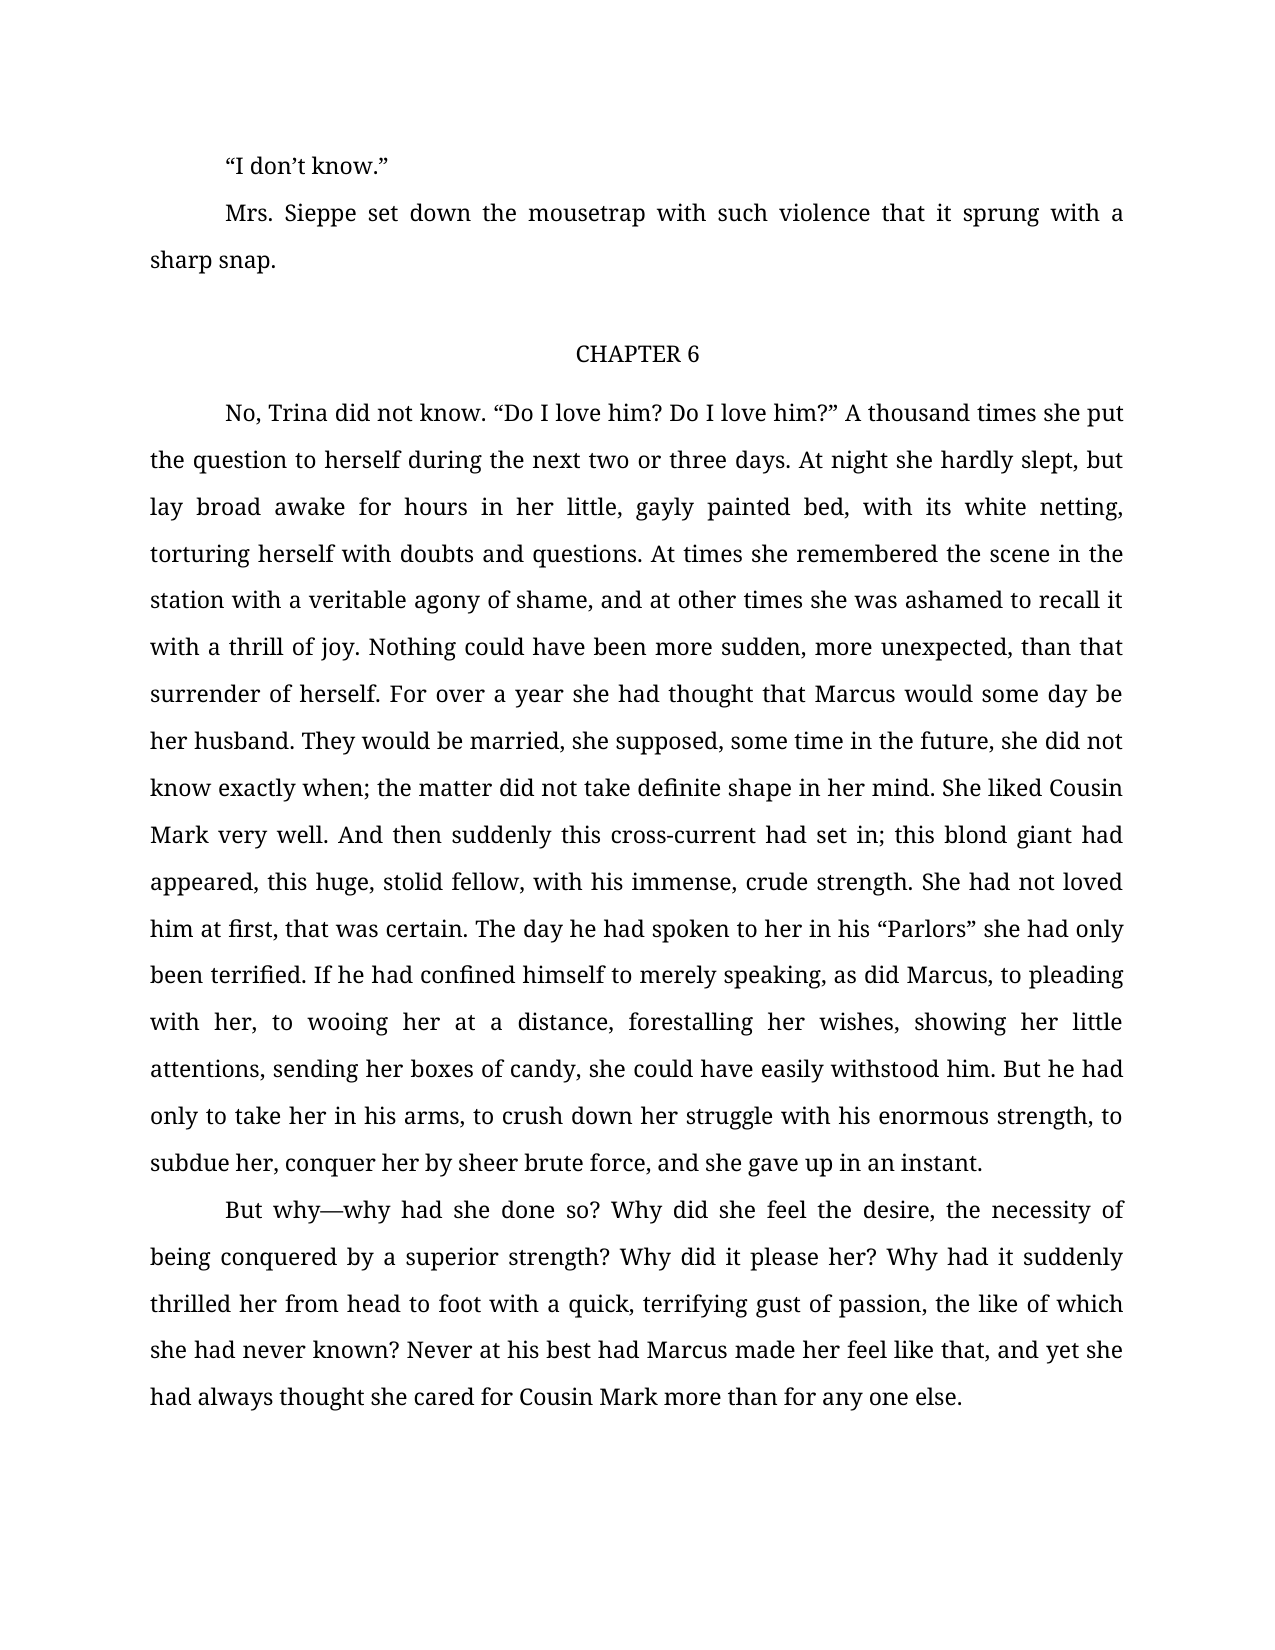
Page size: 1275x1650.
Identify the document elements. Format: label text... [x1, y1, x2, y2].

text “I don’t know.” [150, 150, 1125, 181]
text Mrs. Sieppe set down the mousetrap with such violence that it sprung with a sharp snap. [150, 197, 1125, 275]
text No, Trina did not know. “Do I love him? Do I love him?” A thousand times she put the question to herself during the next two or three days. At night she hardly slept, but lay broad awake for hours in her little, gayly painted bed, with its white netting, torturing herself with doubts and questions. At times she remembered the scene in the station with a veritable agony of shame, and at other times she was ashamed to recall it with a thrill of joy. Nothing could have been more sudden, more unexpected, than that surrender of herself. For over a year she had thought that Marcus would some day be her husband. They would be married, she supposed, some time in the future, she did not know exactly when; the matter did not take definite shape in her mind. She liked Cousin Mark very well. And then suddenly this cross-current had set in; this blond giant had appeared, this huge, stolid fellow, with his immense, crude strength. She had not loved him at first, that was certain. The day he had spoken to her in his “Parlors” she had only been terrified. If he had confined himself to merely speaking, as did Marcus, to pleading with her, to wooing her at a distance, forestalling her wishes, showing her little attentions, sending her boxes of candy, she could have easily withstood him. But he had only to take her in his arms, to crush down her struggle with his enormous strength, to subdue her, conquer her by sheer brute force, and she gave up in an instant. [150, 397, 1125, 1178]
text CHAPTER 6 [150, 337, 1125, 369]
text But why—why had she done so? Why did she feel the desire, the necessity of being conquered by a superior strength? Why did it please her? Why had it suddenly thrilled her from head to foot with a quick, terrifying gust of passion, the like of which she had never known? Never at his best had Marcus made her feel like that, and yet she had always thought she cared for Cousin Mark more than for any one else. [150, 1194, 1125, 1412]
